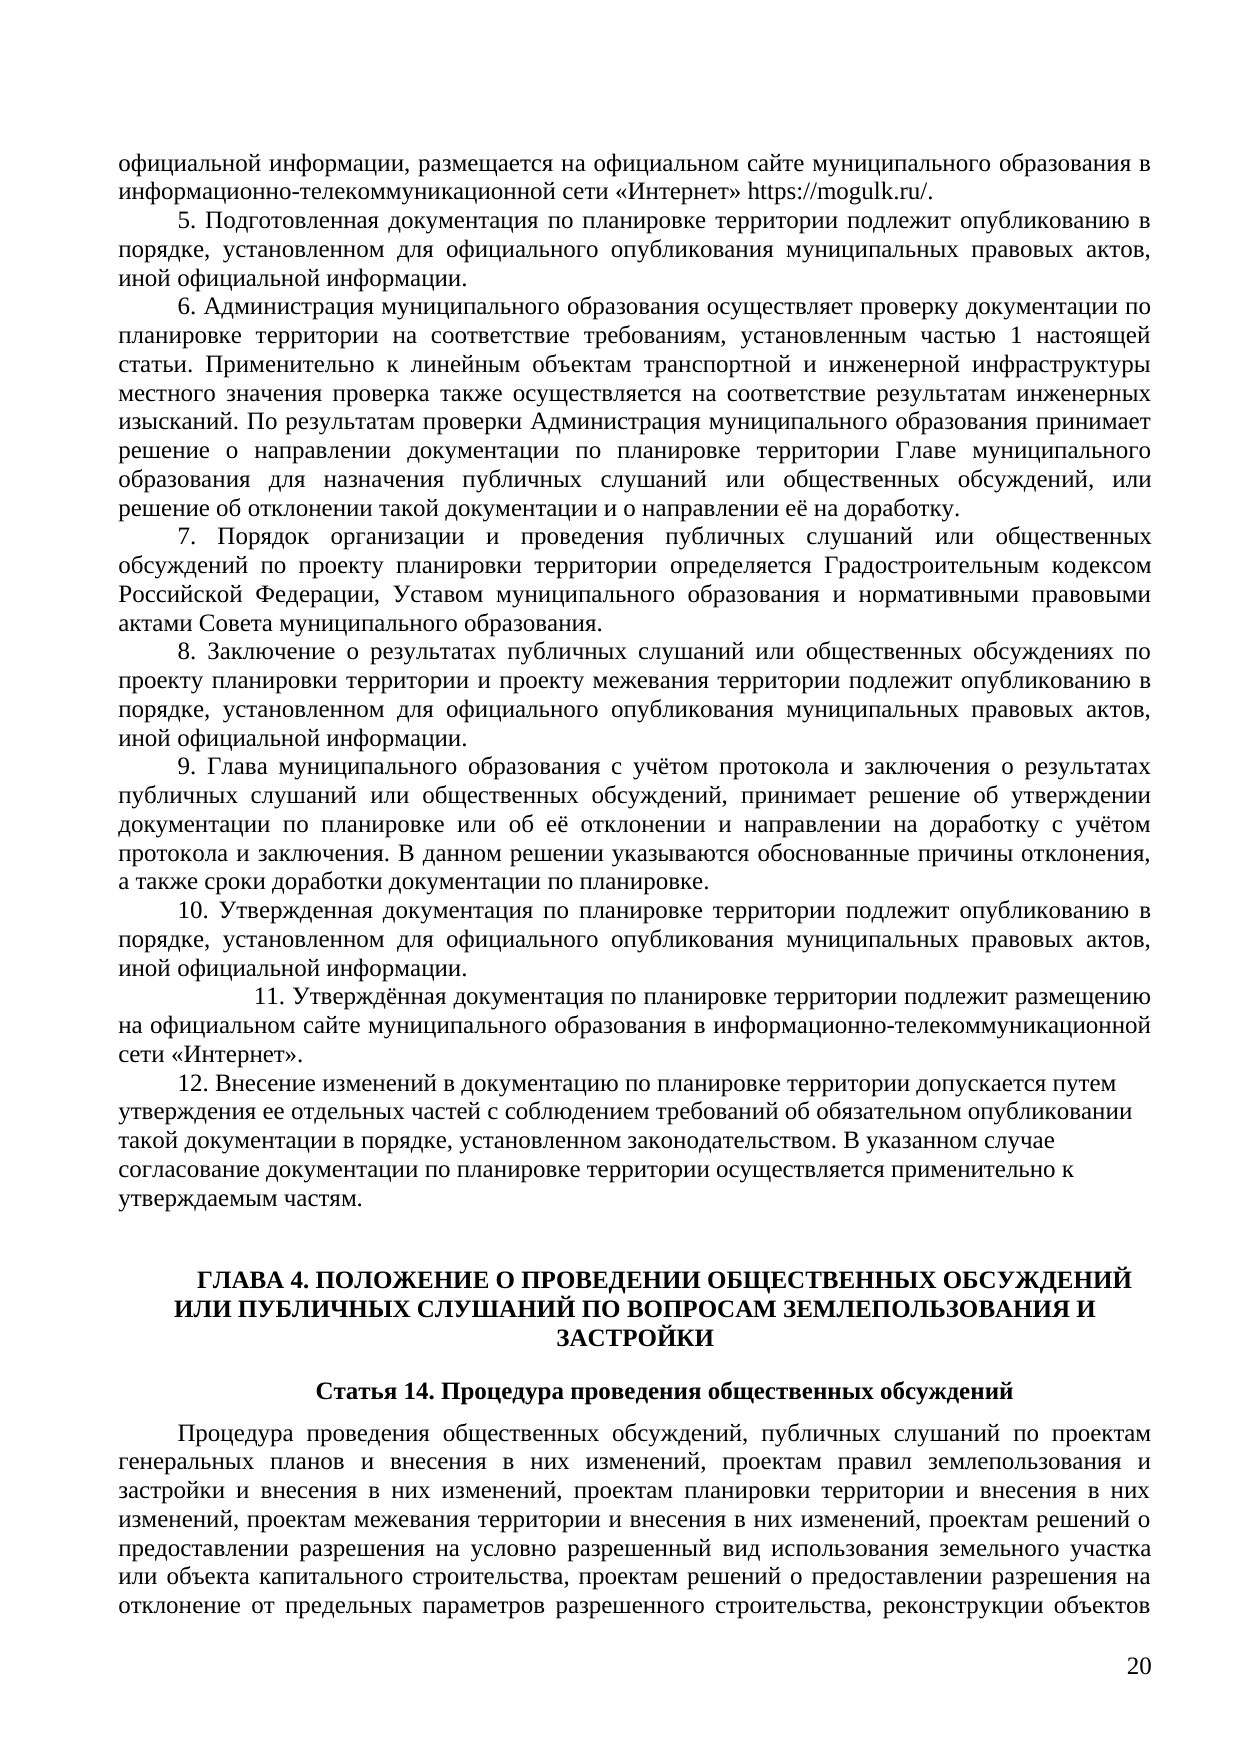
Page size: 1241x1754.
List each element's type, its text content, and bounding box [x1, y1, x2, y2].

text 7. Порядок организации и проведения публичных слушаний или общественных обсуждений по проекту планировки территории определяется Градостроительным кодексом Российской Федерации, Уставом муниципального образования и нормативными правовыми актами Совета муниципального образования. [118, 521, 1152, 636]
text 5. Подготовленная документация по планировке территории подлежит опубликованию в порядке, установленном для официального опубликования муниципальных правовых актов, иной официальной информации. [118, 205, 1152, 291]
text 10. Утвержденная документация по планировке территории подлежит опубликованию в порядке, установленном для официального опубликования муниципальных правовых актов, иной официальной информации. [118, 895, 1152, 981]
text 9. Глава муниципального образования с учётом протокола и заключения о результатах публичных слушаний или общественных обсуждений, принимает решение об утверждении документации по планировке или об её отклонении и направлении на доработку с учётом протокола и заключения. В данном решении указываются обоснованные причины отклонения, а также сроки доработки документации по планировке. [118, 751, 1152, 895]
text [118, 148, 1152, 205]
text 8. Заключение о результатах публичных слушаний или общественных обсуждениях по проекту планировки территории и проекту межевания территории подлежит опубликованию в порядке, установленном для официального опубликования муниципальных правовых актов, иной официальной информации. [118, 636, 1152, 751]
text 6. Администрация муниципального образования осуществляет проверку документации по планировке территории на соответствие требованиям, установленным частью 1 настоящей статьи. Применительно к линейным объектам транспортной и инженерной инфраструктуры местного значения проверка также осуществляется на соответствие результатам инженерных изысканий. По результатам проверки Администрация муниципального образования принимает решение о направлении документации по планировке территории Главе муниципального образования для назначения публичных слушаний или общественных обсуждений, или решение об отклонении такой документации и о направлении её на доработку. [118, 291, 1152, 521]
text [118, 1418, 1152, 1619]
text 11. Утверждённая документация по планировке территории подлежит размещению на официальном сайте муниципального образования в информационно-телекоммуникационной сети «Интернет». [118, 981, 1152, 1068]
list 12. Внесение изменений в документацию по планировке территории допускается путем утверждения ее отдельных частей с соблюдением требований об обязательном опубликовании такой документации в порядке, установленном законодательством. В указанном случае согласование документации по планировке территории осуществляется применительно к утверждаемым частям. [118, 1068, 1152, 1211]
subtitle Статья 14. Процедура проведения общественных обсуждений [118, 1376, 1152, 1405]
subtitle Глава 4. Положение о проведении общественных обсуждений или публичных слушаний по вопросам землепользования и застройки [118, 1265, 1152, 1351]
